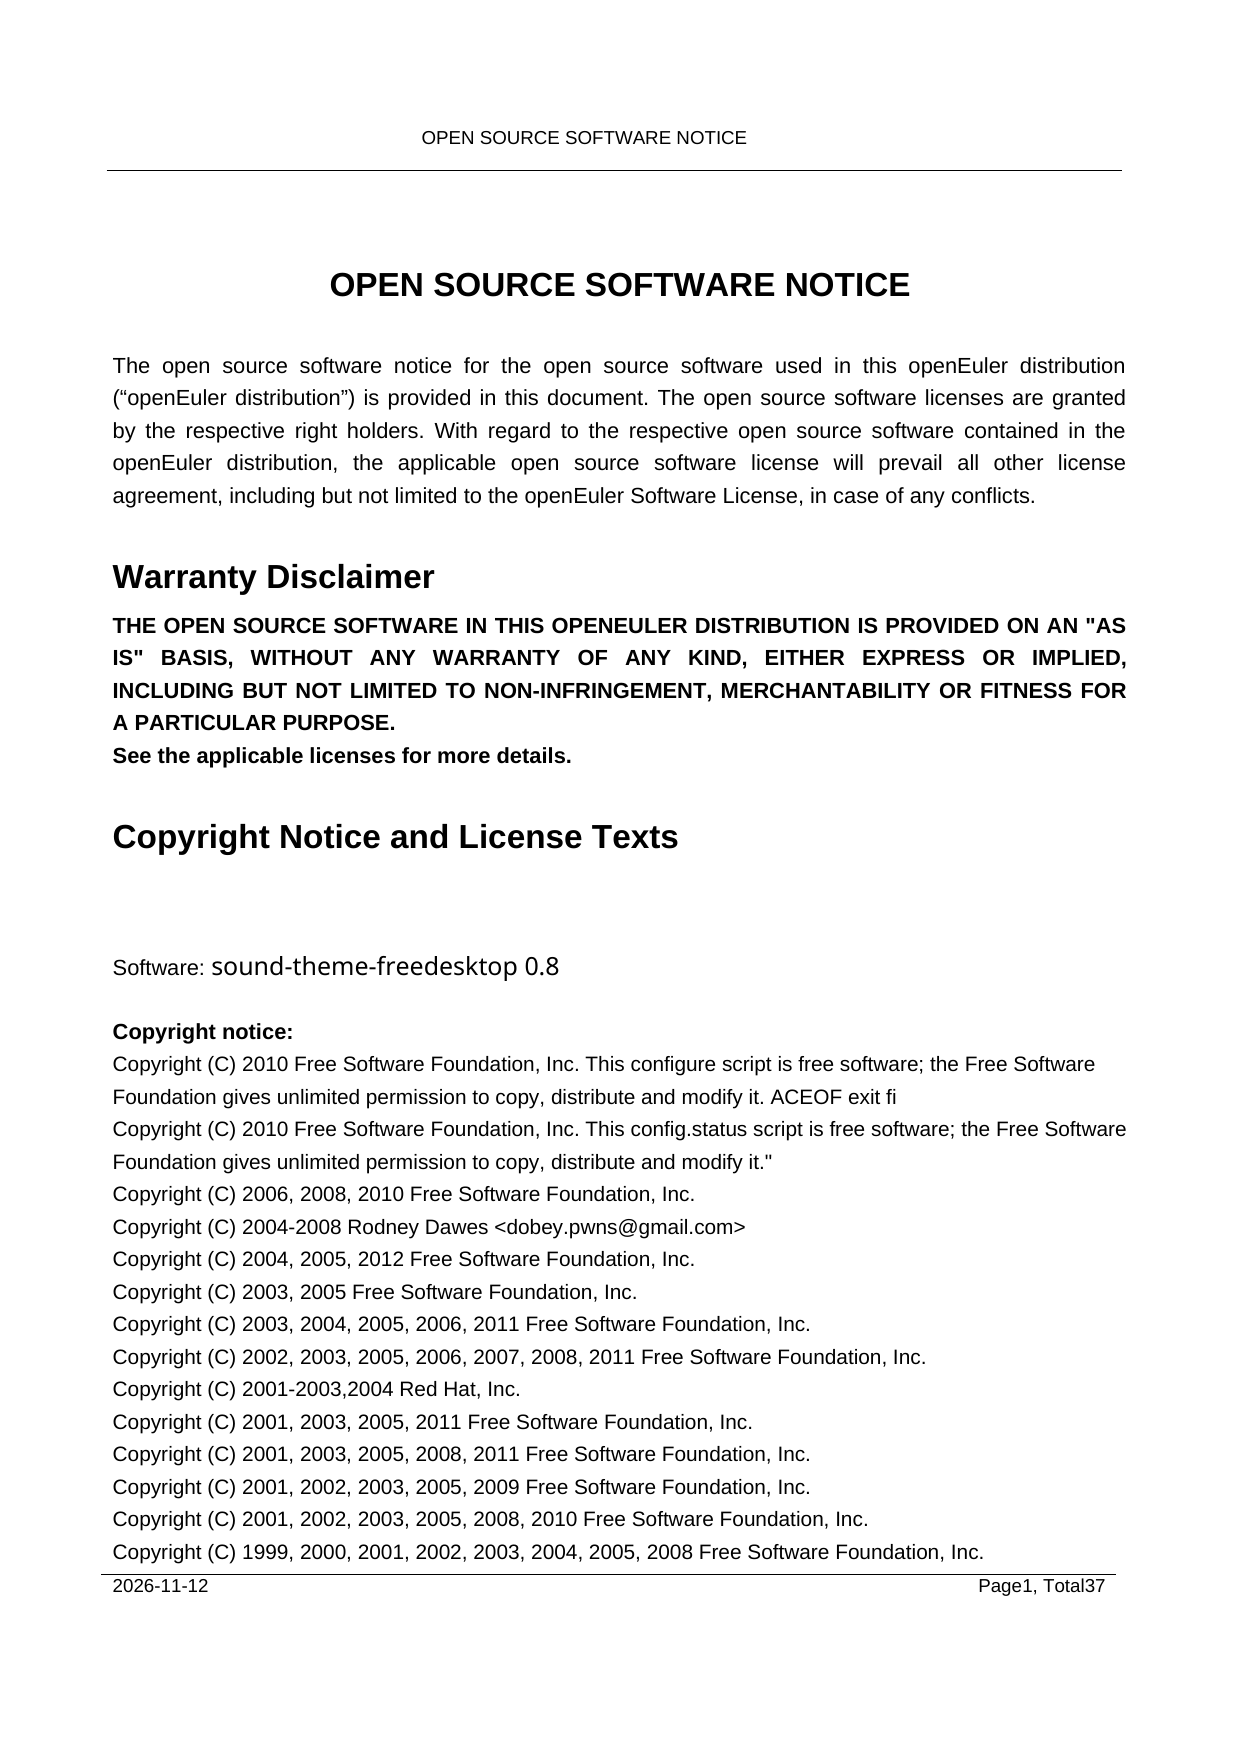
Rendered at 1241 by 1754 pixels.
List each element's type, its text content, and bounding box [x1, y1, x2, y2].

text Warranty Disclaimer [112, 544, 1128, 609]
text OPEN SOURCE SOFTWARE NOTICE [112, 251, 1128, 316]
text Copyright (C) 2004, 2005, 2012 Free Software Foundation, Inc. [112, 1243, 1128, 1275]
text The open source software notice for the open source software used in this openEuler distribution (“openEuler distribution”) is provided in this document. The open source software licenses are granted by the respective right holders. With regard to the respective open source software contained in the openEuler distribution, the applicable open source software license will prevail all other license agreement, including but not limited to the openEuler Software License, in case of any conflicts. [112, 349, 1128, 511]
text Copyright (C) 2001, 2002, 2003, 2005, 2009 Free Software Foundation, Inc. [112, 1470, 1128, 1503]
text Copyright (C) 2001, 2003, 2005, 2008, 2011 Free Software Foundation, Inc. [112, 1438, 1128, 1470]
text THE OPEN SOURCE SOFTWARE IN THIS OPENEULER DISTRIBUTION IS PROVIDED ON AN "AS IS" BASIS, WITHOUT ANY WARRANTY OF ANY KIND, EITHER EXPRESS OR IMPLIED, INCLUDING BUT NOT LIMITED TO NON-INFRINGEMENT, MERCHANTABILITY OR FITNESS FOR A PARTICULAR PURPOSE. See the applicable licenses for more details. [112, 609, 1128, 771]
text Copyright (C) 1999, 2000, 2001, 2002, 2003, 2004, 2005, 2008 Free Software Foundation, Inc. [112, 1535, 1128, 1568]
text Copyright notice: [112, 1015, 1128, 1048]
text Copyright (C) 2003, 2005 Free Software Foundation, Inc. [112, 1275, 1128, 1308]
text Copyright Notice and License Texts [112, 804, 1128, 869]
text Copyright (C) 2001, 2002, 2003, 2005, 2008, 2010 Free Software Foundation, Inc. [112, 1503, 1128, 1535]
text Software: sound-theme-freedesktop 0.8 [112, 933, 1128, 998]
text Copyright (C) 2003, 2004, 2005, 2006, 2011 Free Software Foundation, Inc. [112, 1308, 1128, 1340]
text Copyright (C) 2006, 2008, 2010 Free Software Foundation, Inc. [112, 1178, 1128, 1210]
text Copyright (C) 2010 Free Software Foundation, Inc. This configure script is free software; the Free Software Foundation gives unlimited permission to copy, distribute and modify it. ACEOF exit fi [112, 1048, 1128, 1113]
text Copyright (C) 2001, 2003, 2005, 2011 Free Software Foundation, Inc. [112, 1405, 1128, 1438]
text Copyright (C) 2010 Free Software Foundation, Inc. This config.status script is free software; the Free Software Foundation gives unlimited permission to copy, distribute and modify it." [112, 1113, 1128, 1178]
text Copyright (C) 2002, 2003, 2005, 2006, 2007, 2008, 2011 Free Software Foundation, Inc. [112, 1340, 1128, 1373]
text Copyright (C) 2001-2003,2004 Red Hat, Inc. [112, 1373, 1128, 1405]
text Copyright (C) 2004-2008 Rodney Dawes <dobey.pwns@gmail.com> [112, 1210, 1128, 1243]
